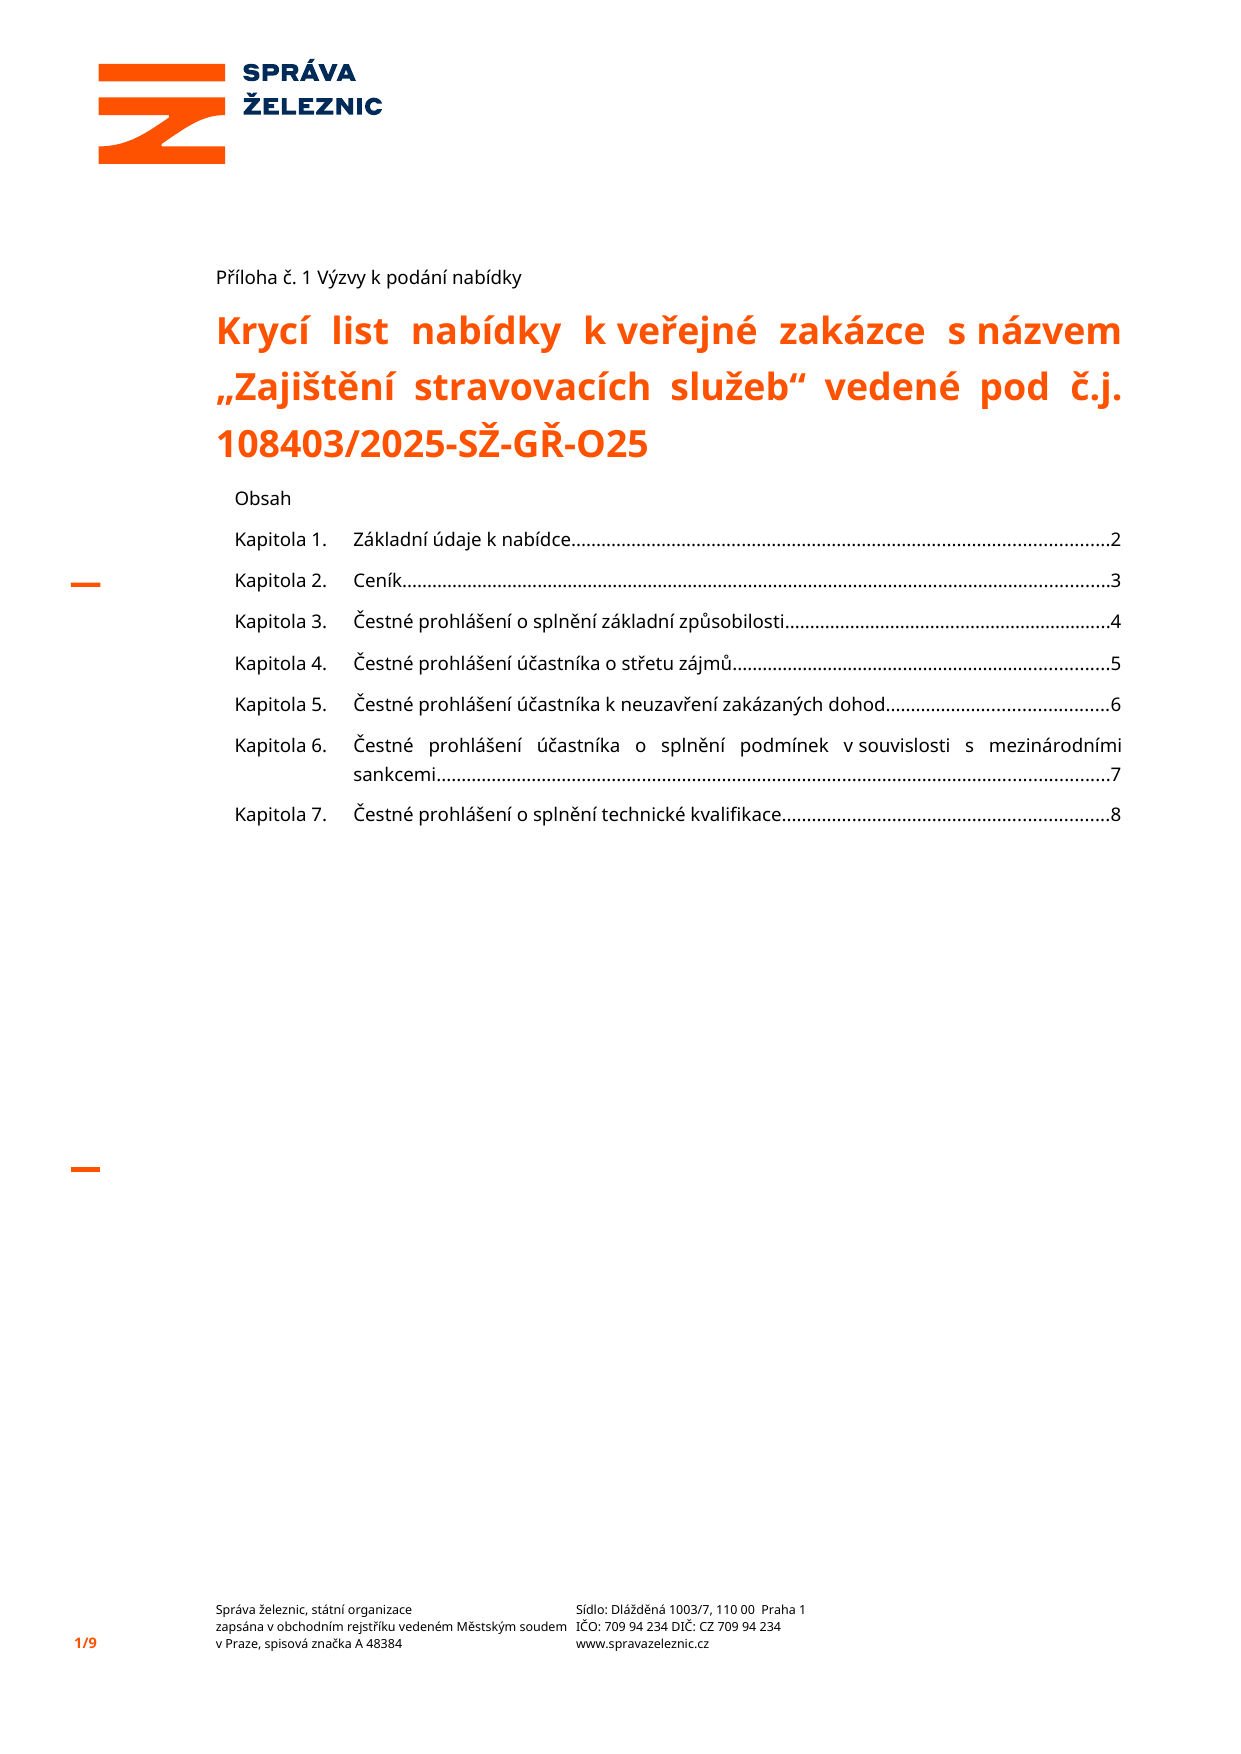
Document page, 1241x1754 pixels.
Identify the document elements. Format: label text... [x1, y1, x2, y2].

text Příloha č. 1 Výzvy k podání nabídky [216, 264, 1122, 289]
text Krycí list nabídky k veřejné zakázce s názvem „Zajištění stravovacích služeb“ vedené pod č.j. 108403/2025-SŽ-GŘ-O25 [216, 304, 1122, 468]
